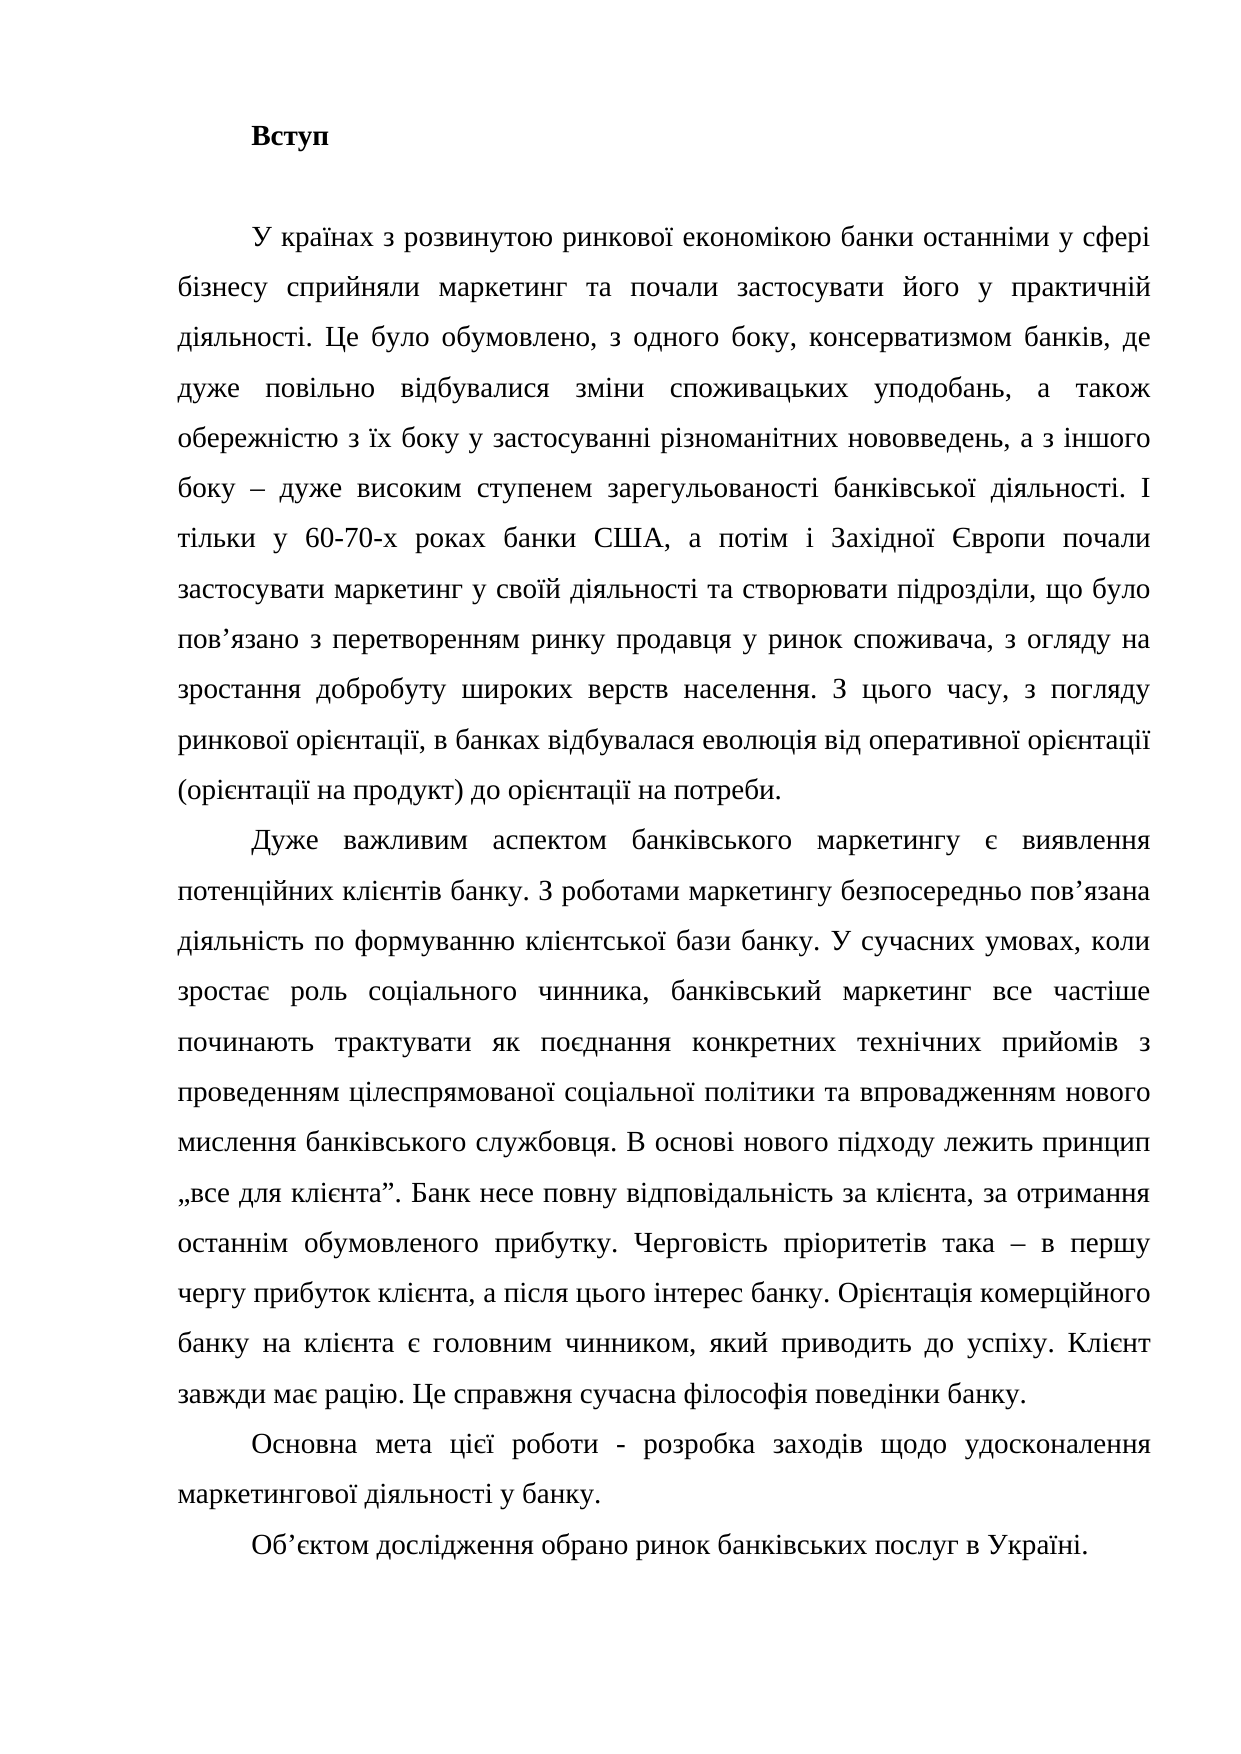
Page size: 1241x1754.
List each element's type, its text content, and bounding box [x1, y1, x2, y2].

text Дуже важливим аспектом банківського маркетингу є виявлення потенційних клієнтів банку. З роботами маркетингу безпосередньо пов’язана діяльність по формуванню клієнтської бази банку. У сучасних умовах, коли зростає роль соціального чинника, банківський маркетинг все частіше починають трактувати як поєднання конкретних технічних прийомів з проведенням цілеспрямованої соціальної політики та впровадженням нового мислення банківського службовця. В основі нового підходу лежить принцип „все для клієнта”. Банк несе повну відповідальність за клієнта, за отримання останнім обумовленого прибутку. Черговість пріоритетів така – в першу чергу прибуток клієнта, а після цього інтерес банку. Орієнтація комерційного банку на клієнта є головним чинником, який приводить до успіху. Клієнт завжди має рацію. Це справжня сучасна філософія поведінки банку. [177, 822, 1152, 1409]
text Вступ [177, 118, 1152, 152]
text Об’єктом дослідження обрано ринок банківських послуг в Україні. [177, 1527, 1152, 1560]
text У країнах з розвинутою ринкової економікою банки останніми у сфері бізнесу сприйняли маркетинг та почали застосувати його у практичній діяльності. Це було обумовлено, з одного боку, консерватизмом банків, де дуже повільно відбувалися зміни споживацьких уподобань, а також обережністю з їх боку у застосуванні різноманітних нововведень, а з іншого боку – дуже високим ступенем зарегульованості банківської діяльності. І тільки у 60-70-х роках банки США, а потім і Західної Європи почали застосувати маркетинг у своїй діяльності та створювати підрозділи, що було пов’язано з перетворенням ринку продавця у ринок споживача, з огляду на зростання добробуту широких верств населення. З цього часу, з погляду ринкової орієнтації, в банках відбувалася еволюція від оперативної орієнтації (орієнтації на продукт) до орієнтації на потреби. [177, 219, 1152, 806]
text Основна мета цієї роботи - розробка заходів щодо удосконалення маркетингової діяльності у банку. [177, 1426, 1152, 1510]
